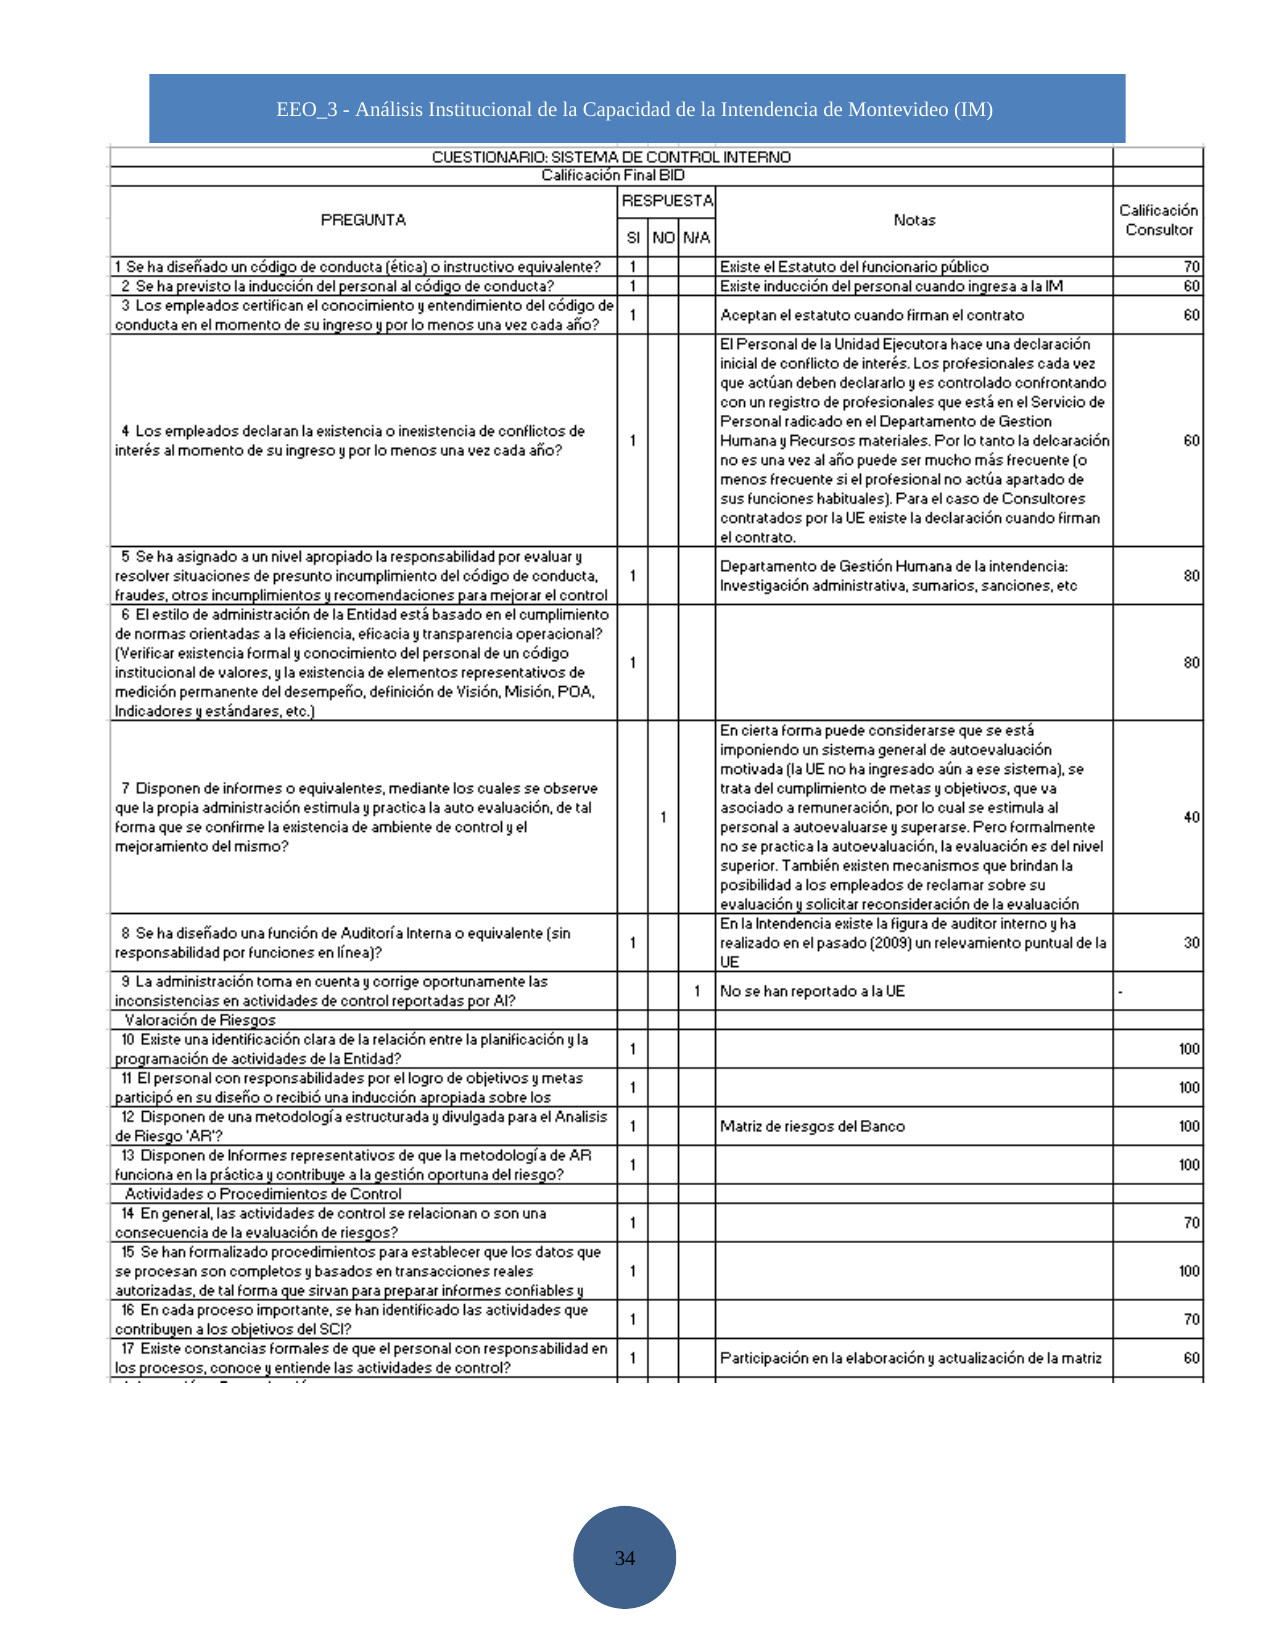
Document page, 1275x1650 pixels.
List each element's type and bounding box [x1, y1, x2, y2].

picture [105, 143, 1206, 1383]
